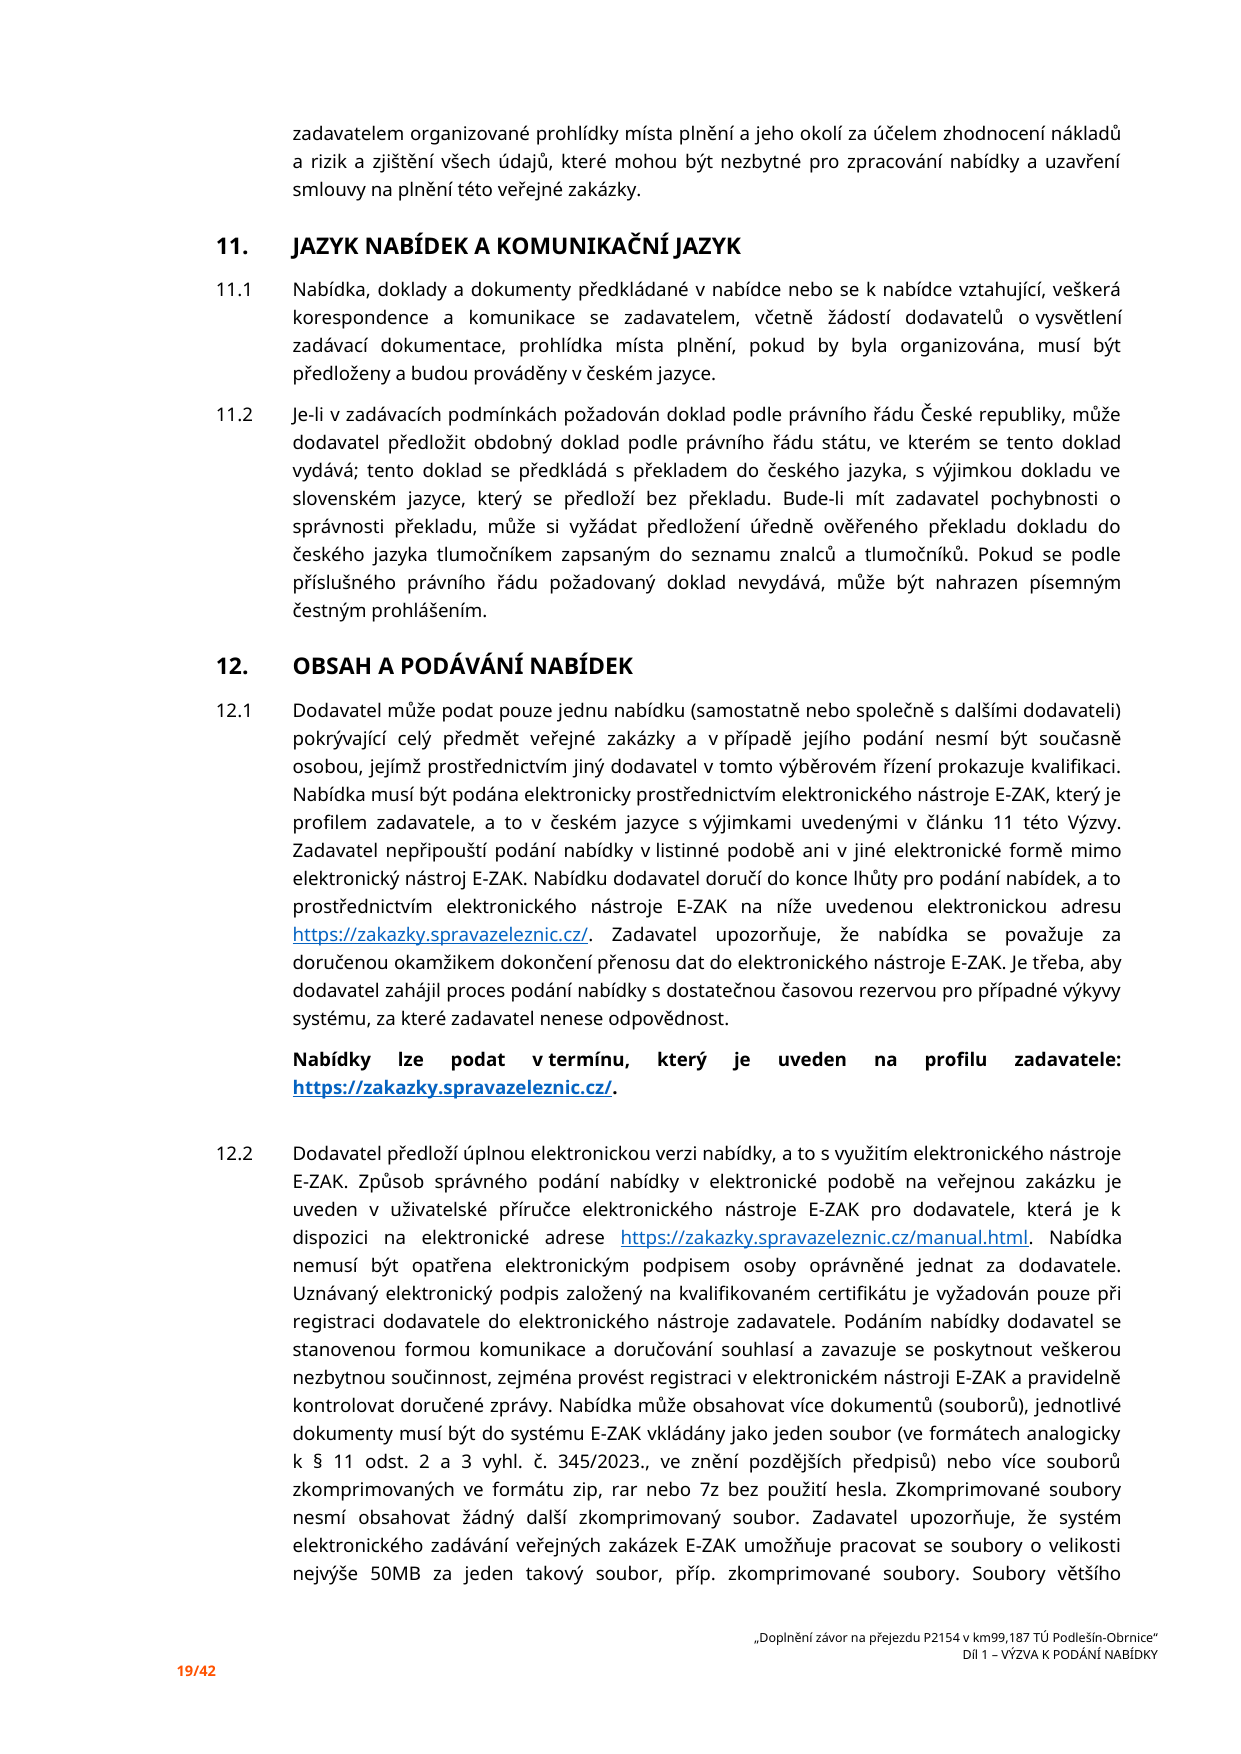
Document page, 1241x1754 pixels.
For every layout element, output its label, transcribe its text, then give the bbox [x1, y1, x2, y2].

text JAZYK NABÍDEK A KOMUNIKAČNÍ JAZYK [216, 230, 1122, 261]
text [216, 121, 1122, 202]
text Nabídka, doklady a dokumenty předkládané v nabídce nebo se k nabídce vztahující, veškerá korespondence a komunikace se zadavatelem, včetně žádostí dodavatelů o vysvětlení zadávací dokumentace, prohlídka místa plnění, pokud by byla organizována, musí být předloženy a budou prováděny v českém jazyce. [216, 277, 1122, 386]
text Je-li v zadávacích podmínkách požadován doklad podle právního řádu České republiky, může dodavatel předložit obdobný doklad podle právního řádu státu, ve kterém se tento doklad vydává; tento doklad se předkládá s překladem do českého jazyka, s výjimkou dokladu ve slovenském jazyce, který se předloží bez překladu. Bude-li mít zadavatel pochybnosti o správnosti překladu, může si vyžádat předložení úředně ověřeného překladu dokladu do českého jazyka tlumočníkem zapsaným do seznamu znalců a tlumočníků. Pokud se podle příslušného právního řádu požadovaný doklad nevydává, může být nahrazen písemným čestným prohlášením. [216, 401, 1122, 623]
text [216, 1140, 1122, 1586]
text Nabídky lze podat v termínu, který je uveden na profilu zadavatele: https://zakazky.spravazeleznic.cz/. [292, 1046, 1122, 1099]
text Dodavatel může podat pouze jednu nabídku (samostatně nebo společně s dalšími dodavateli) pokrývající celý předmět veřejné zakázky a v případě jejího podání nesmí být současně osobou, jejímž prostřednictvím jiný dodavatel v tomto výběrovém řízení prokazuje kvalifikaci. Nabídka musí být podána elektronicky prostřednictvím elektronického nástroje E-ZAK, který je profilem zadavatele, a to v českém jazyce s výjimkami uvedenými v článku 11 této Výzvy. Zadavatel nepřipouští podání nabídky v listinné podobě ani v jiné elektronické formě mimo elektronický nástroj E-ZAK. Nabídku dodavatel doručí do konce lhůty pro podání nabídek, a to prostřednictvím elektronického nástroje E-ZAK na níže uvedenou elektronickou adresu https://zakazky.spravazeleznic.cz/. Zadavatel upozorňuje, že nabídka se považuje za doručenou okamžikem dokončení přenosu dat do elektronického nástroje E-ZAK. Je třeba, aby dodavatel zahájil proces podání nabídky s dostatečnou časovou rezervou pro případné výkyvy systému, za které zadavatel nenese odpovědnost. [216, 697, 1122, 1031]
text OBSAH A PODÁVÁNÍ NABÍDEK [216, 650, 1122, 682]
